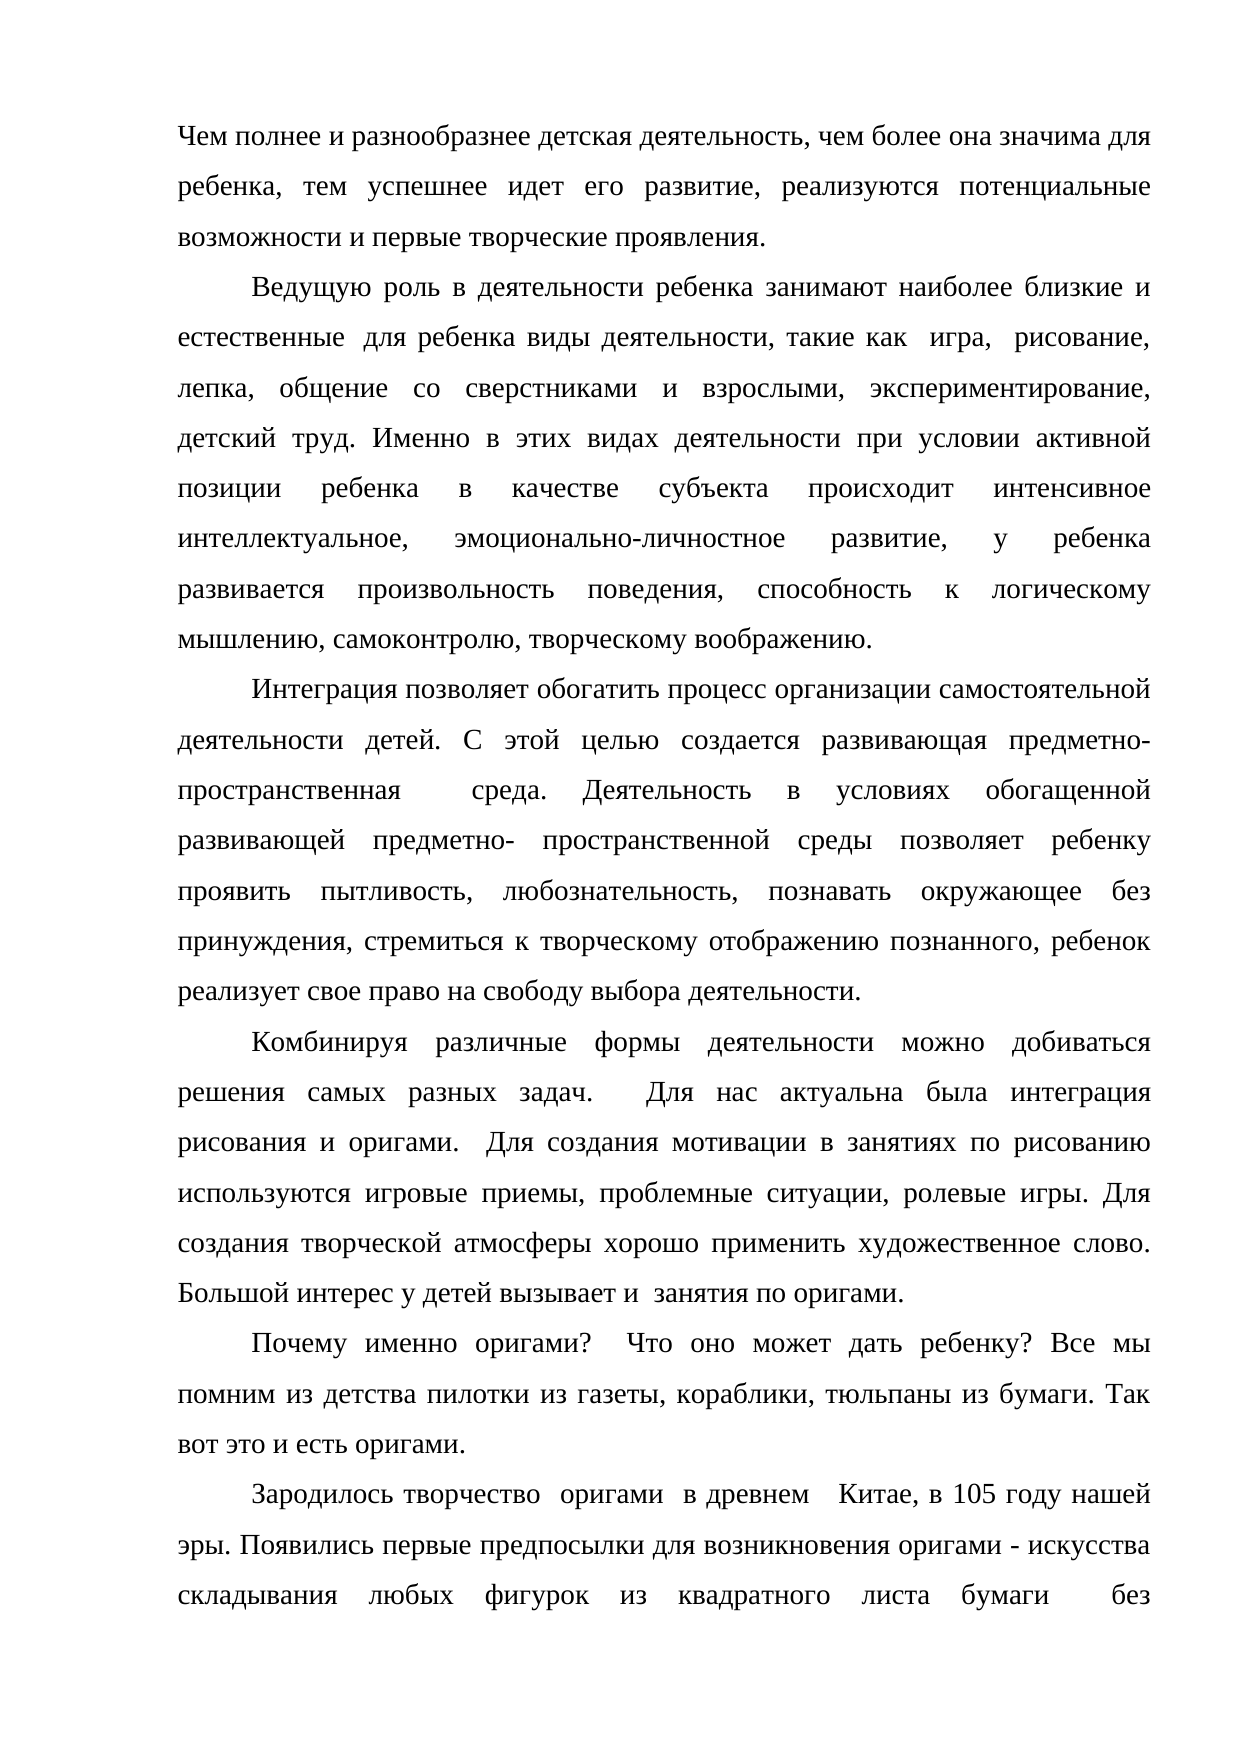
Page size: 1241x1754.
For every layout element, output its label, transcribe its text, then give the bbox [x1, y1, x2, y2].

text Комбинируя различные формы деятельности можно добиваться решения самых разных задач. Для нас актуальна была интеграция рисования и оригами. Для создания мотивации в занятиях по рисованию используются игровые приемы, проблемные ситуации, ролевые игры. Для создания творческой атмосферы хорошо применить художественное слово. Большой интерес у детей вызывает и занятия по оригами. [177, 1024, 1152, 1309]
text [177, 1477, 1152, 1611]
text Почему именно оригами? Что оно может дать ребенку? Все мы помним из детства пилотки из газеты, кораблики, тюльпаны из бумаги. Так вот это и есть оригами. [177, 1326, 1152, 1460]
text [177, 118, 1152, 252]
text Ведущую роль в деятельности ребенка занимают наиболее близкие и естественные для ребенка виды деятельности, такие как игра, рисование, лепка, общение со сверстниками и взрослыми, экспериментирование, детский труд. Именно в этих видах деятельности при условии активной позиции ребенка в качестве субъекта происходит интенсивное интеллектуальное, эмоционально-личностное развитие, у ребенка развивается произвольность поведения, способность к логическому мышлению, самоконтролю, творческому воображению. [177, 269, 1152, 655]
text Интеграция позволяет обогатить процесс организации самостоятельной деятельности детей. С этой целью создается развивающая предметно- пространственная среда. Деятельность в условиях обогащенной развивающей предметно- пространственной среды позволяет ребенку проявить пытливость, любознательность, познавать окружающее без принуждения, стремиться к творческому отображению познанного, ребенок реализует свое право на свободу выбора деятельности. [177, 672, 1152, 1007]
